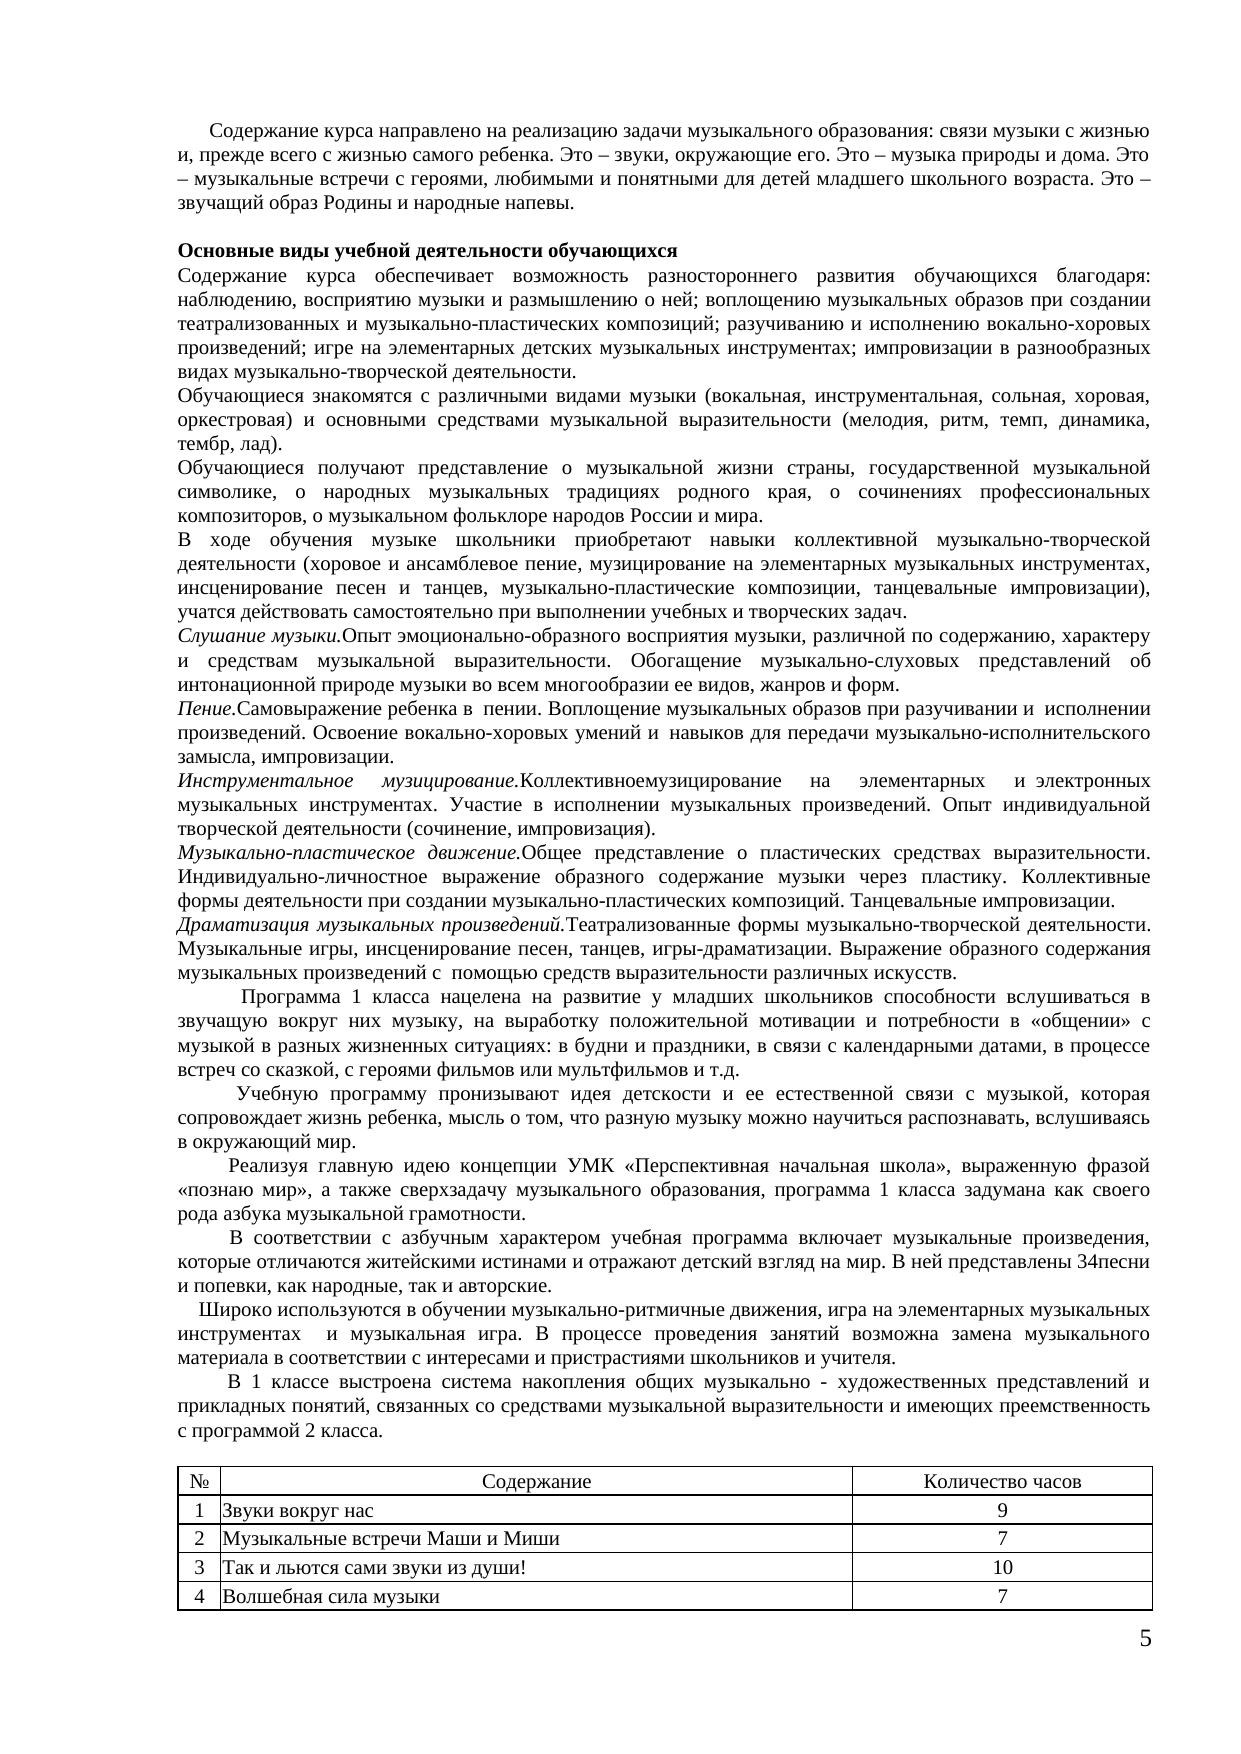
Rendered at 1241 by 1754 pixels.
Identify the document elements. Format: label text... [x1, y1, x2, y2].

table_cell 1 [179, 1496, 220, 1523]
table_header Содержание [221, 1467, 852, 1494]
text Обучающиеся получают представление о музыкальной жизни страны, государственной музыкальной символике, о народных музыкальных традициях родного края, о сочинениях профессиональных композиторов, о музыкальном фольклоре народов России и мира. [177, 455, 1152, 527]
table_cell 7 [853, 1582, 1152, 1609]
table_cell Волшебная сила музыки [221, 1582, 852, 1609]
text Пение.Самовыражение ребенка в пении. Воплощение музыкальных образов при разучивании и исполнении произведений. Освоение вокально-хоровых умений и навыков для передачи музыкально-исполнительского замысла, импровизации. [177, 696, 1152, 768]
text Учебную программу пронизывают идея детскости и ее естественной связи с музыкой, которая сопровождает жизнь ребенка, мысль о том, что разную музыку можно научиться распознавать, вслушиваясь в окружающий мир. [177, 1081, 1152, 1153]
table_cell 3 [179, 1553, 220, 1581]
text Программа 1 класса нацелена на развитие у младших школьников способности вслушиваться в звучащую вокруг них музыку, на выработку положительной мотивации и потребности в «общении» с музыкой в разных жизненных ситуациях: в будни и праздники, в связи с календарными датами, в процессе встреч со сказкой, с героями фильмов или мультфильмов и т.д. [177, 984, 1152, 1081]
text Широко используются в обучении музыкально-ритмичные движения, игра на элементарных музыкальных инструментах и музыкальная игра. В процессе проведения занятий возможна замена музыкального материала в соответствии с интересами и пристрастиями школьников и учителя. [177, 1297, 1152, 1369]
text Содержание курса направлено на реализацию задачи музыкального образования: связи музыки с жизнью и, прежде всего с жизнью самого ребенка. Это – звуки, окружающие его. Это – музыка природы и дома. Это – музыкальные встречи с героями, любимыми и понятными для детей младшего школьного возраста. Это – звучащий образ Родины и народные напевы. [177, 118, 1152, 214]
text Драматизация музыкальных произведений.Театрализованные формы музыкально-творческой деятельности. Музыкальные игры, инсценирование песен, танцев, игры-драматизации. Выражение образного содержания музыкальных произведений с помощью средств выразительности различных искусств. [177, 912, 1152, 984]
text Слушание музыки.Опыт эмоционально-образного восприятия музыки, различной по содержанию, характеру и средствам музыкальной выразительности. Обогащение музыкально-слуховых представлений об интонационной природе музыки во всем многообразии ее видов, жанров и форм. [177, 623, 1152, 696]
table_cell 10 [853, 1553, 1152, 1581]
table_cell 9 [853, 1496, 1152, 1523]
text Содержание курса обеспечивает возможность разностороннего развития обучающихся благодаря: наблюдению, восприятию музыки и размышлению о ней; воплощению музыкальных образов при создании театрализованных и музыкально-пластических композиций; разучиванию и исполнению вокально-хоровых произведений; игре на элементарных детских музыкальных инструментах; импровизации в разнообразных видах музыкально-творческой деятельности. [177, 262, 1152, 383]
table_header Количество часов [853, 1467, 1152, 1494]
table_cell Так и льются сами звуки из души! [221, 1553, 852, 1581]
text Музыкально-пластическое движение.Общее представление о пластических средствах выразительности. Индивидуально-личностное выражение образного содержание музыки через пластику. Коллективные формы деятельности при создании музыкально-пластических композиций. Танцевальные импровизации. [177, 840, 1152, 912]
table_cell 4 [179, 1582, 220, 1609]
table_cell Музыкальные встречи Маши и Миши [221, 1525, 852, 1552]
table_cell Звуки вокруг нас [221, 1496, 852, 1523]
table_header № [179, 1467, 220, 1494]
text Основные виды учебной деятельности обучающихся [177, 238, 1152, 262]
text В соответствии с азбучным характером учебная программа включает музыкальные произведения, которые отличаются житейскими истинами и отражают детский взгляд на мир. В ней представлены 34песни и попевки, как народные, так и авторские. [177, 1225, 1152, 1297]
table_cell 2 [179, 1525, 220, 1552]
text Реализуя главную идею концепции УМК «Перспективная начальная школа», выраженную фразой «познаю мир», а также сверхзадачу музыкального образования, программа 1 класса задумана как своего рода азбука музыкальной грамотности. [177, 1153, 1152, 1225]
text Инструментальное музицирование.Коллективноемузицирование на элементарных и электронных музыкальных инструментах. Участие в исполнении музыкальных произведений. Опыт индивидуальной творческой деятельности (сочинение, импровизация). [177, 768, 1152, 840]
text В ходе обучения музыке школьники приобретают навыки коллективной музыкально-творческой деятельности (хоровое и ансамблевое пение, музицирование на элементарных музыкальных инструментах, инсценирование песен и танцев, музыкально-пластические композиции, танцевальные импровизации), учатся действовать самостоятельно при выполнении учебных и творческих задач. [177, 527, 1152, 623]
text В 1 классе выстроена система накопления общих музыкально - художественных представлений и прикладных понятий, связанных со средствами музыкальной выразительности и имеющих преемственность с программой 2 класса. [177, 1369, 1152, 1442]
text Обучающиеся знакомятся с различными видами музыки (вокальная, инструментальная, сольная, хоровая, оркестровая) и основными средствами музыкальной выразительности (мелодия, ритм, темп, динамика, тембр, лад). [177, 383, 1152, 455]
table_cell 7 [853, 1525, 1152, 1552]
